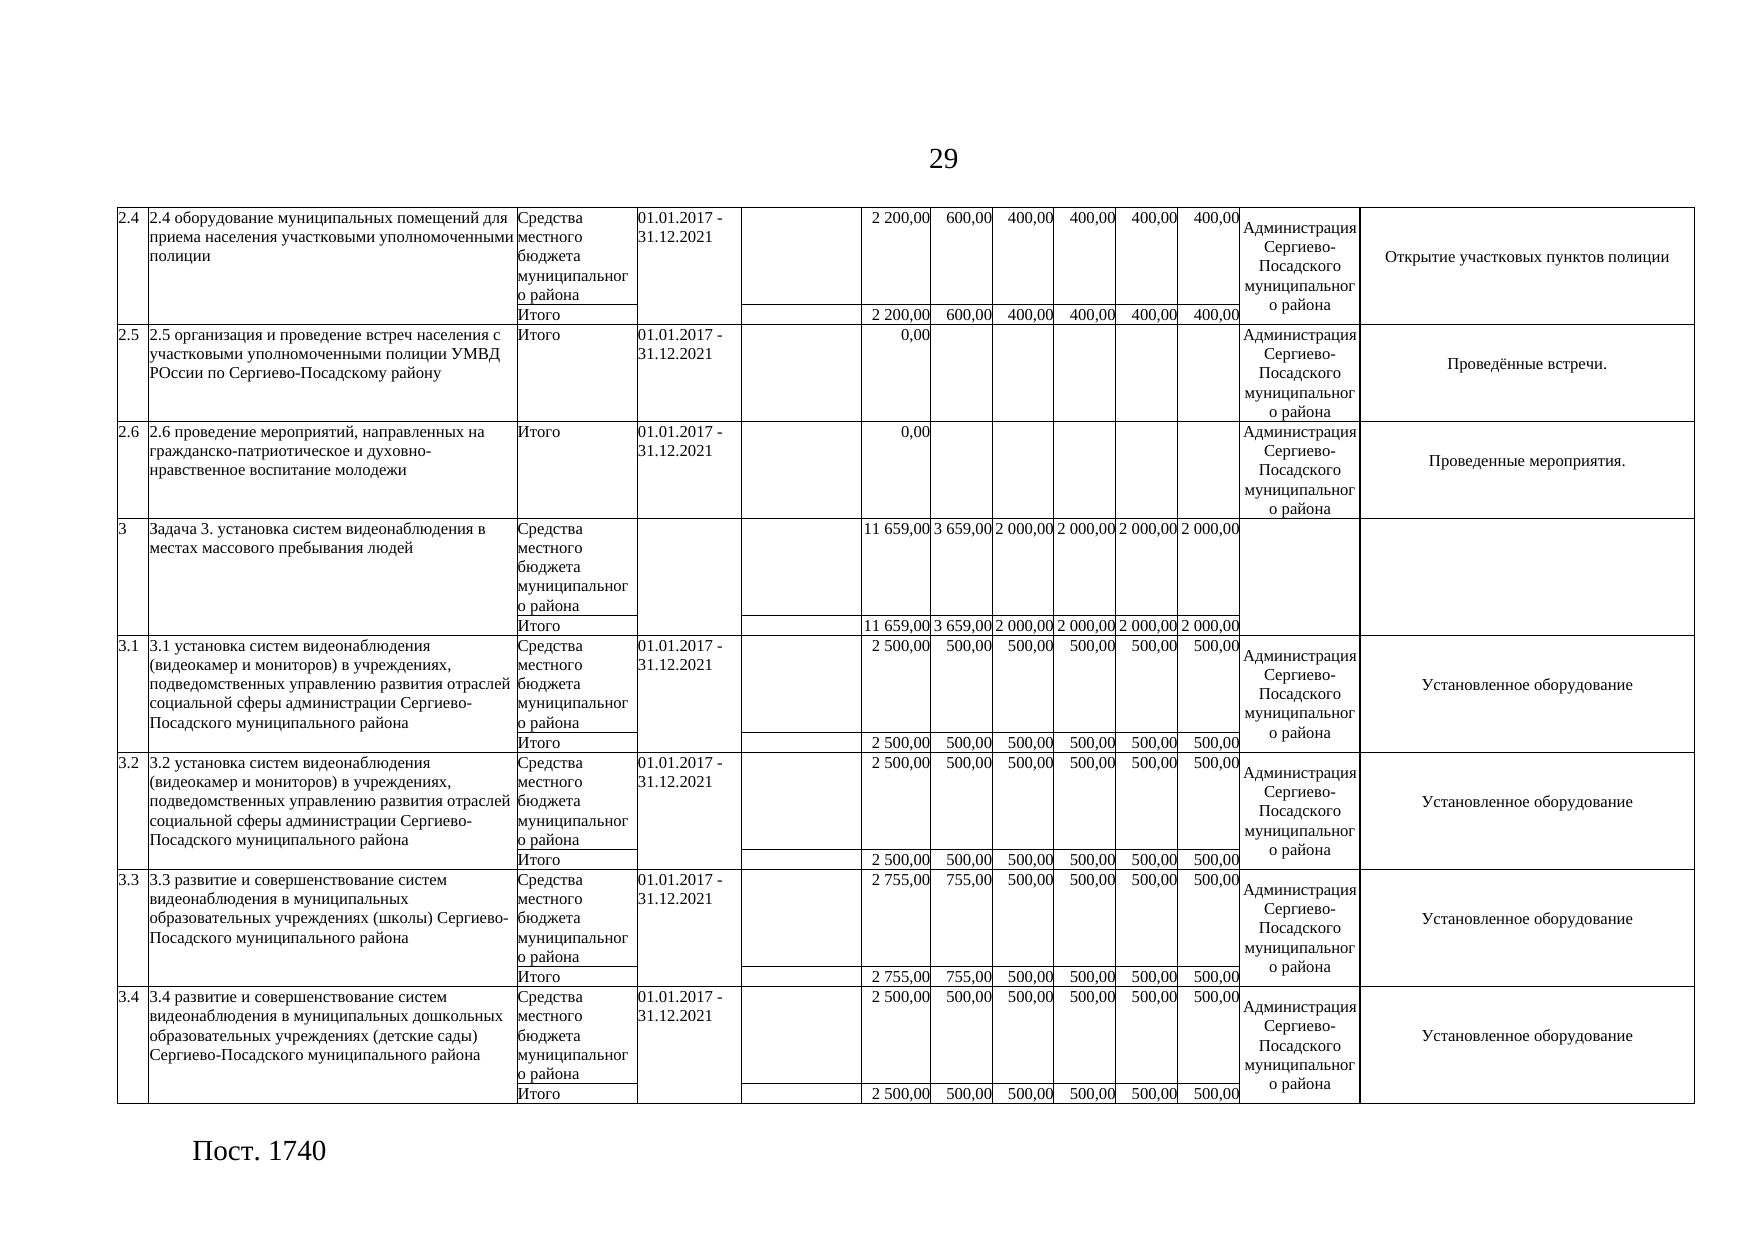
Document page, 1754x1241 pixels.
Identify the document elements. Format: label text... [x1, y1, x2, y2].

table_cell 2 500,00 [862, 753, 930, 849]
table_cell 01.01.2017 - 31.12.2021 [638, 325, 741, 421]
table_cell 2 755,00 [862, 967, 930, 986]
table_cell Администрация Сергиево-Посадского муниципального района [1240, 325, 1359, 421]
table_cell 3.1 [118, 636, 148, 752]
table_cell [742, 967, 861, 986]
table_cell 500,00 [993, 753, 1053, 849]
table_cell [742, 422, 861, 518]
table_cell 500,00 [1054, 636, 1115, 732]
table_cell Средства местного бюджета муниципального района [518, 636, 637, 732]
table_cell 2 755,00 [862, 870, 930, 966]
table_cell 2 500,00 [862, 636, 930, 732]
table_cell Итого [518, 1084, 637, 1103]
table_cell Администрация Сергиево-Посадского муниципального района [1240, 636, 1359, 752]
table_cell 500,00 [1054, 987, 1115, 1083]
table_cell 01.01.2017 - 31.12.2021 [638, 422, 741, 518]
table_cell Проведенные мероприятия. [1361, 422, 1694, 518]
table_cell Проведённые встречи. [1361, 325, 1694, 421]
table_cell 500,00 [1178, 1084, 1239, 1103]
table_cell 11 659,00 [862, 616, 930, 635]
table_cell Итого [518, 616, 637, 635]
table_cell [638, 987, 741, 1103]
table_cell 3.4 развитие и совершенствование систем видеонаблюдения в муниципальных дошкольных образовательных учреждениях (детские сады) Сергиево-Посадского муниципального района [149, 987, 517, 1103]
table_cell [1361, 519, 1694, 635]
table_cell Итого [518, 850, 637, 869]
table_cell Установленное оборудование [1361, 987, 1694, 1103]
table_cell 500,00 [993, 636, 1053, 732]
table_cell 500,00 [1178, 987, 1239, 1083]
table_cell 400,00 [1116, 305, 1177, 324]
table_cell 2 500,00 [862, 1084, 930, 1103]
table_cell 3.4 [118, 987, 148, 1103]
table_cell 2 000,00 [1054, 519, 1115, 614]
table_cell 500,00 [1116, 753, 1177, 849]
table_cell [742, 987, 861, 1083]
table_cell 2 000,00 [1178, 616, 1239, 635]
table_cell 2.5 [118, 325, 148, 421]
table_cell 500,00 [993, 733, 1053, 752]
table_cell 2.6 [118, 422, 148, 518]
table_cell Установленное оборудование [1361, 636, 1694, 752]
table_cell [1054, 422, 1115, 518]
table_cell 01.01.2017 - 31.12.2021 [638, 870, 741, 986]
table_cell 500,00 [1116, 636, 1177, 732]
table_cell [518, 987, 637, 1083]
table_cell 500,00 [931, 850, 992, 869]
table_cell 500,00 [1116, 987, 1177, 1083]
table_cell 500,00 [993, 870, 1053, 966]
table_cell 3.2 установка систем видеонаблюдения (видеокамер и мониторов) в учреждениях, подведомственных управлению развития отраслей социальной сферы администрации Сергиево-Посадского муниципального района [149, 753, 517, 869]
table_cell [638, 519, 741, 635]
table_cell 500,00 [1178, 753, 1239, 849]
table_cell 500,00 [1116, 733, 1177, 752]
table_cell Итого [518, 967, 637, 986]
table_cell Итого [518, 305, 637, 324]
table_cell 500,00 [1116, 850, 1177, 869]
table_cell Установленное оборудование [1361, 870, 1694, 986]
table_cell 3.3 развитие и совершенствование систем видеонаблюдения в муниципальных образовательных учреждениях (школы) Сергиево-Посадского муниципального района [149, 870, 517, 986]
table_cell 500,00 [1116, 1084, 1177, 1103]
table_cell 500,00 [1054, 753, 1115, 849]
table_cell [1240, 519, 1359, 635]
table_cell 755,00 [931, 870, 992, 966]
table_cell Открытие участковых пунктов полиции [1361, 208, 1694, 324]
table_cell 2.5 организация и проведение встреч населения с участковыми уполномоченными полиции УМВД РОссии по Сергиево-Посадскому району [149, 325, 517, 421]
table_cell 500,00 [931, 733, 992, 752]
table_cell [742, 870, 861, 966]
table_cell [742, 850, 861, 869]
table_cell 500,00 [1178, 636, 1239, 732]
table_cell 3.1 установка систем видеонаблюдения (видеокамер и мониторов) в учреждениях, подведомственных управлению развития отраслей социальной сферы администрации Сергиево-Посадского муниципального района [149, 636, 517, 752]
table_cell 400,00 [993, 208, 1053, 304]
table_cell Задача 3. установка систем видеонаблюдения в местах массового пребывания людей [149, 519, 517, 635]
table_cell 500,00 [931, 636, 992, 732]
table_cell 3.3 [118, 870, 148, 986]
table_cell 2.4 [118, 208, 148, 324]
table_cell 0,00 [862, 422, 930, 518]
table_cell Итого [518, 733, 637, 752]
table_cell [931, 325, 992, 421]
table_cell 500,00 [1054, 733, 1115, 752]
table_cell Итого [518, 422, 637, 518]
table_cell [742, 733, 861, 752]
table_cell 500,00 [1178, 967, 1239, 986]
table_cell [638, 208, 741, 324]
table_cell 3 659,00 [931, 519, 992, 614]
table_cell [1240, 987, 1359, 1103]
table_cell 400,00 [1054, 305, 1115, 324]
table_cell 0,00 [862, 325, 930, 421]
table_cell 500,00 [993, 850, 1053, 869]
table_cell 500,00 [1178, 850, 1239, 869]
table_cell 2 500,00 [862, 850, 930, 869]
table_cell Средства местного бюджета муниципального района [518, 753, 637, 849]
table_cell 500,00 [1178, 733, 1239, 752]
table_cell 2 000,00 [1054, 616, 1115, 635]
table_cell 500,00 [1054, 1084, 1115, 1103]
table_cell [742, 616, 861, 635]
table_cell Установленное оборудование [1361, 753, 1694, 869]
table_cell 2 000,00 [1178, 519, 1239, 614]
table_cell Итого [518, 325, 637, 421]
table_cell Администрация Сергиево-Посадского муниципального района [1240, 422, 1359, 518]
table_cell 500,00 [1116, 870, 1177, 966]
table_cell [1178, 422, 1239, 518]
table_cell [742, 305, 861, 324]
table_cell 2 500,00 [862, 733, 930, 752]
table_cell [1116, 422, 1177, 518]
table_cell [993, 325, 1053, 421]
table_cell Администрация Сергиево-Посадского муниципального района [1240, 870, 1359, 986]
table_cell 2.4 оборудование муниципальных помещений для приема населения участковыми уполномоченными полиции [149, 208, 517, 324]
table_cell [1116, 325, 1177, 421]
table_cell 500,00 [1116, 967, 1177, 986]
table_cell [1054, 325, 1115, 421]
table_cell 400,00 [1116, 208, 1177, 304]
table_cell 3 [118, 519, 148, 635]
table_cell 2.6 проведение мероприятий, направленных на гражданско-патриотическое и духовно-нравственное воспитание молодежи [149, 422, 517, 518]
table_cell 600,00 [931, 208, 992, 304]
table_cell 2 000,00 [993, 519, 1053, 614]
table_cell [1178, 325, 1239, 421]
table_cell 11 659,00 [862, 519, 930, 614]
table_cell 01.01.2017 - 31.12.2021 [638, 753, 741, 869]
table_cell 400,00 [1178, 208, 1239, 304]
table_cell 500,00 [1054, 967, 1115, 986]
table_cell [742, 636, 861, 732]
table_cell 3.2 [118, 753, 148, 869]
table_cell 400,00 [993, 305, 1053, 324]
table_cell 01.01.2017 - 31.12.2021 [638, 636, 741, 752]
table_cell 500,00 [1178, 870, 1239, 966]
table_cell 500,00 [993, 967, 1053, 986]
table_cell [931, 422, 992, 518]
table_cell [742, 519, 861, 614]
table_cell 2 500,00 [862, 987, 930, 1083]
table_cell 2 200,00 [862, 305, 930, 324]
table_cell Администрация Сергиево-Посадского муниципального района [1240, 753, 1359, 869]
table_cell 500,00 [931, 987, 992, 1083]
table_cell [993, 422, 1053, 518]
table_cell 2 000,00 [993, 616, 1053, 635]
table_cell [742, 325, 861, 421]
table_cell 500,00 [931, 1084, 992, 1103]
table_cell 500,00 [993, 987, 1053, 1083]
table_cell 400,00 [1054, 208, 1115, 304]
table_cell 600,00 [931, 305, 992, 324]
table_cell 400,00 [1178, 305, 1239, 324]
table_cell Средства местного бюджета муниципального района [518, 870, 637, 966]
table_cell 500,00 [1054, 850, 1115, 869]
table_cell Средства местного бюджета муниципального района [518, 208, 637, 304]
table_cell [742, 753, 861, 849]
table_cell 755,00 [931, 967, 992, 986]
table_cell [1240, 208, 1359, 324]
table_cell 500,00 [931, 753, 992, 849]
table_cell 2 000,00 [1116, 519, 1177, 614]
table_cell 2 000,00 [1116, 616, 1177, 635]
table_cell [742, 208, 861, 304]
table_cell 500,00 [1054, 870, 1115, 966]
table_cell 2 200,00 [862, 208, 930, 304]
table_cell Средства местного бюджета муниципального района [518, 519, 637, 614]
table_cell 3 659,00 [931, 616, 992, 635]
table_cell 500,00 [993, 1084, 1053, 1103]
table_cell [742, 1084, 861, 1103]
